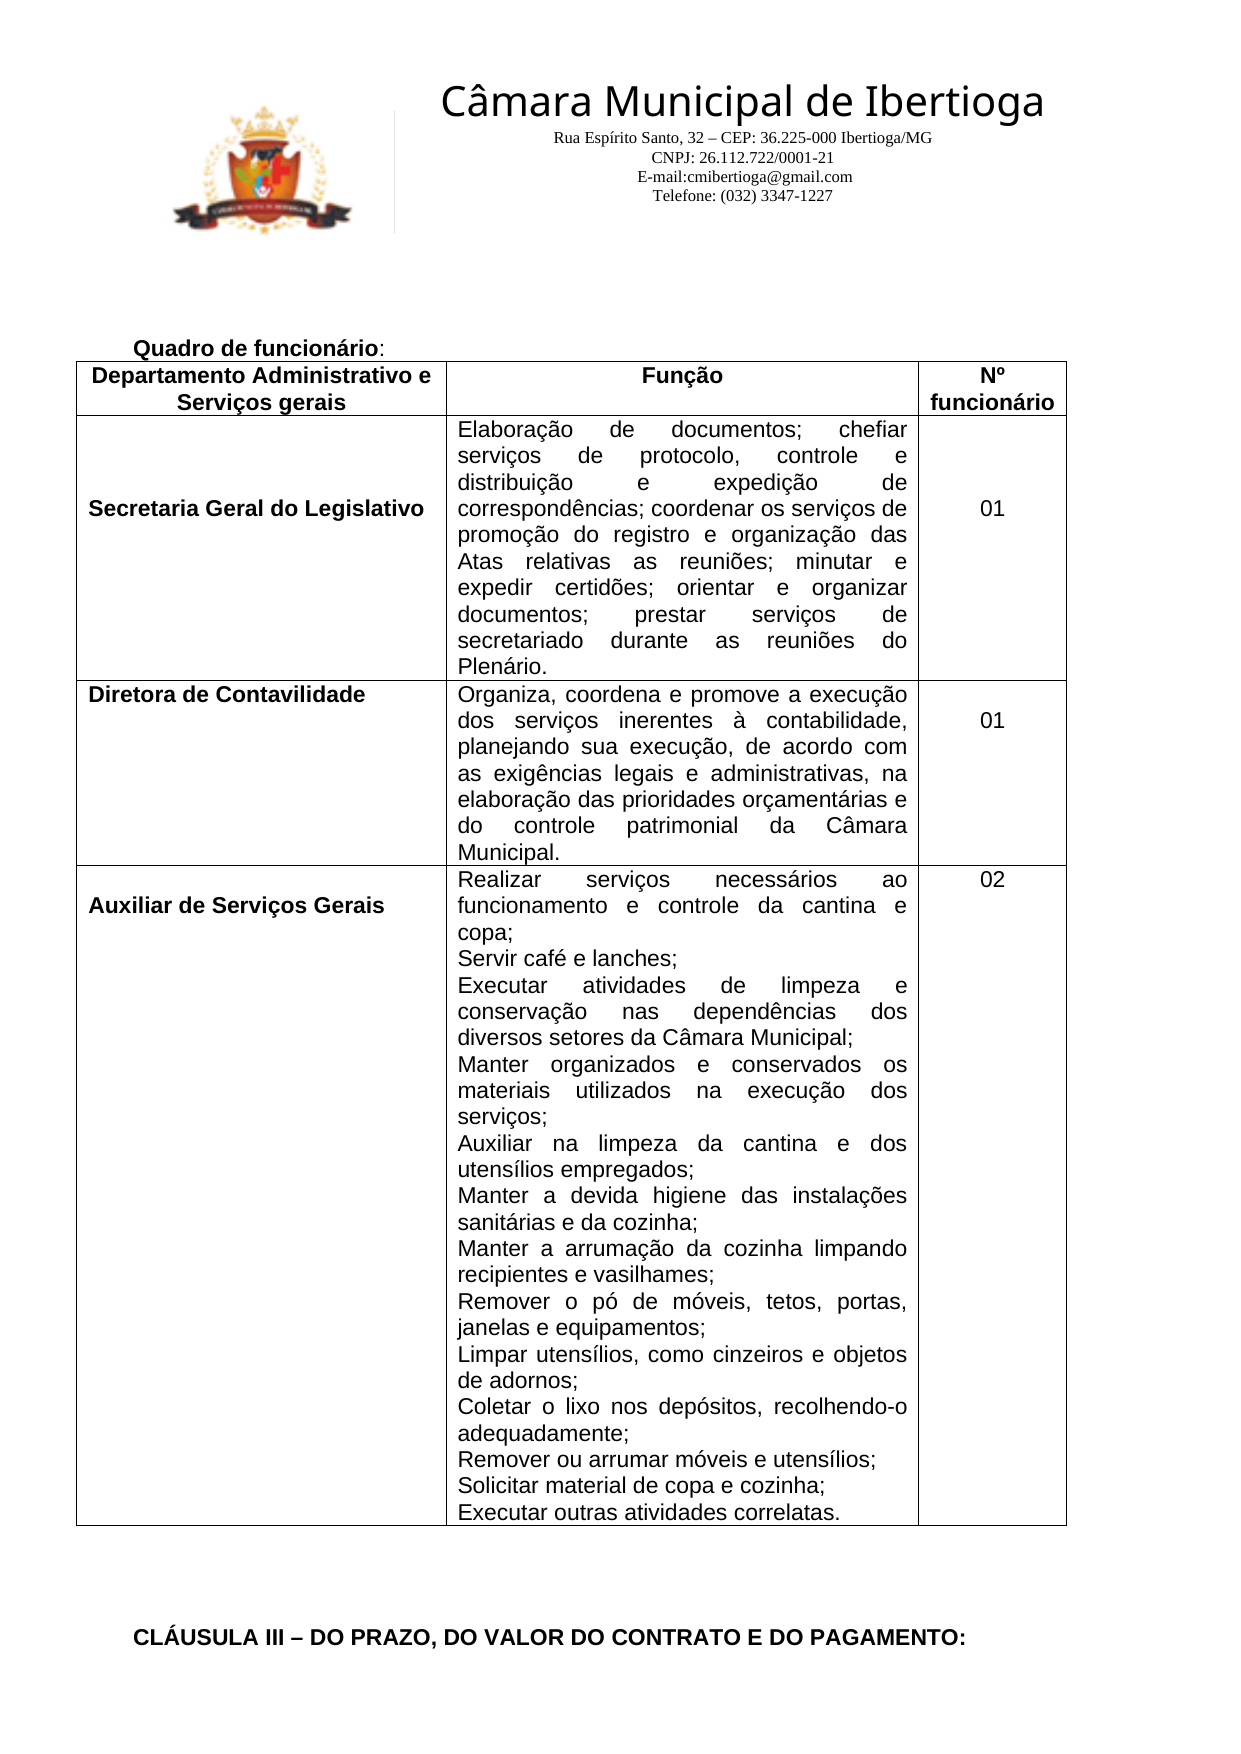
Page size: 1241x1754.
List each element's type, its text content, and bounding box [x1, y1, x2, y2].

table_cell Auxiliar de Serviços Gerais [77, 866, 446, 1525]
text CLÁUSULA III – DO PRAZO, DO VALOR DO CONTRATO E DO PAGAMENTO: [133, 1624, 1063, 1651]
table_header Função [447, 362, 918, 415]
table_cell Organiza, coordena e promove a execução dos serviços inerentes à contabilidade, planejando sua execução, de acordo com as exigências legais e administrativas, na elaboração das prioridades orçamentárias e do controle patrimonial da Câmara Municipal. [447, 681, 918, 865]
picture [125, 53, 395, 290]
table_cell Elaboração de documentos; chefiar serviços de protocolo, controle e distribuição e expedição de correspondências; coordenar os serviços de promoção do registro e organização das Atas relativas as reuniões; minutar e expedir certidões; orientar e organizar documentos; prestar serviços de secretariado durante as reuniões do Plenário. [447, 416, 918, 679]
table_cell 02 [919, 866, 1066, 1525]
table_cell Realizar serviços necessários ao funcionamento e controle da cantina e copa; Servir café e lanches; Executar atividades de limpeza e conservação nas dependências dos diversos setores da Câmara Municipal; Manter organizados e conservados os materiais utilizados na execução dos serviços; Auxiliar na limpeza da cantina e dos utensílios empregados; Manter a devida higiene das instalações sanitárias e da cozinha; Manter a arrumação da cozinha limpando recipientes e vasilhames; Remover o pó de móveis, tetos, portas, janelas e equipamentos; Limpar utensílios, como cinzeiros e objetos de adornos; Coletar o lixo nos depósitos, recolhendo-o adequadamente; Remover ou arrumar móveis e utensílios; Solicitar material de copa e cozinha; Executar outras atividades correlatas. [447, 866, 918, 1525]
table_header Departamento Administrativo e Serviços gerais [77, 362, 446, 415]
table_header Nº funcionário [919, 362, 1066, 415]
table_cell Diretora de Contavilidade [77, 681, 446, 865]
table_cell 01 [919, 681, 1066, 865]
table_cell Secretaria Geral do Legislativo [77, 416, 446, 679]
table_cell 01 [919, 416, 1066, 679]
text Quadro de funcionário: [133, 335, 1063, 361]
